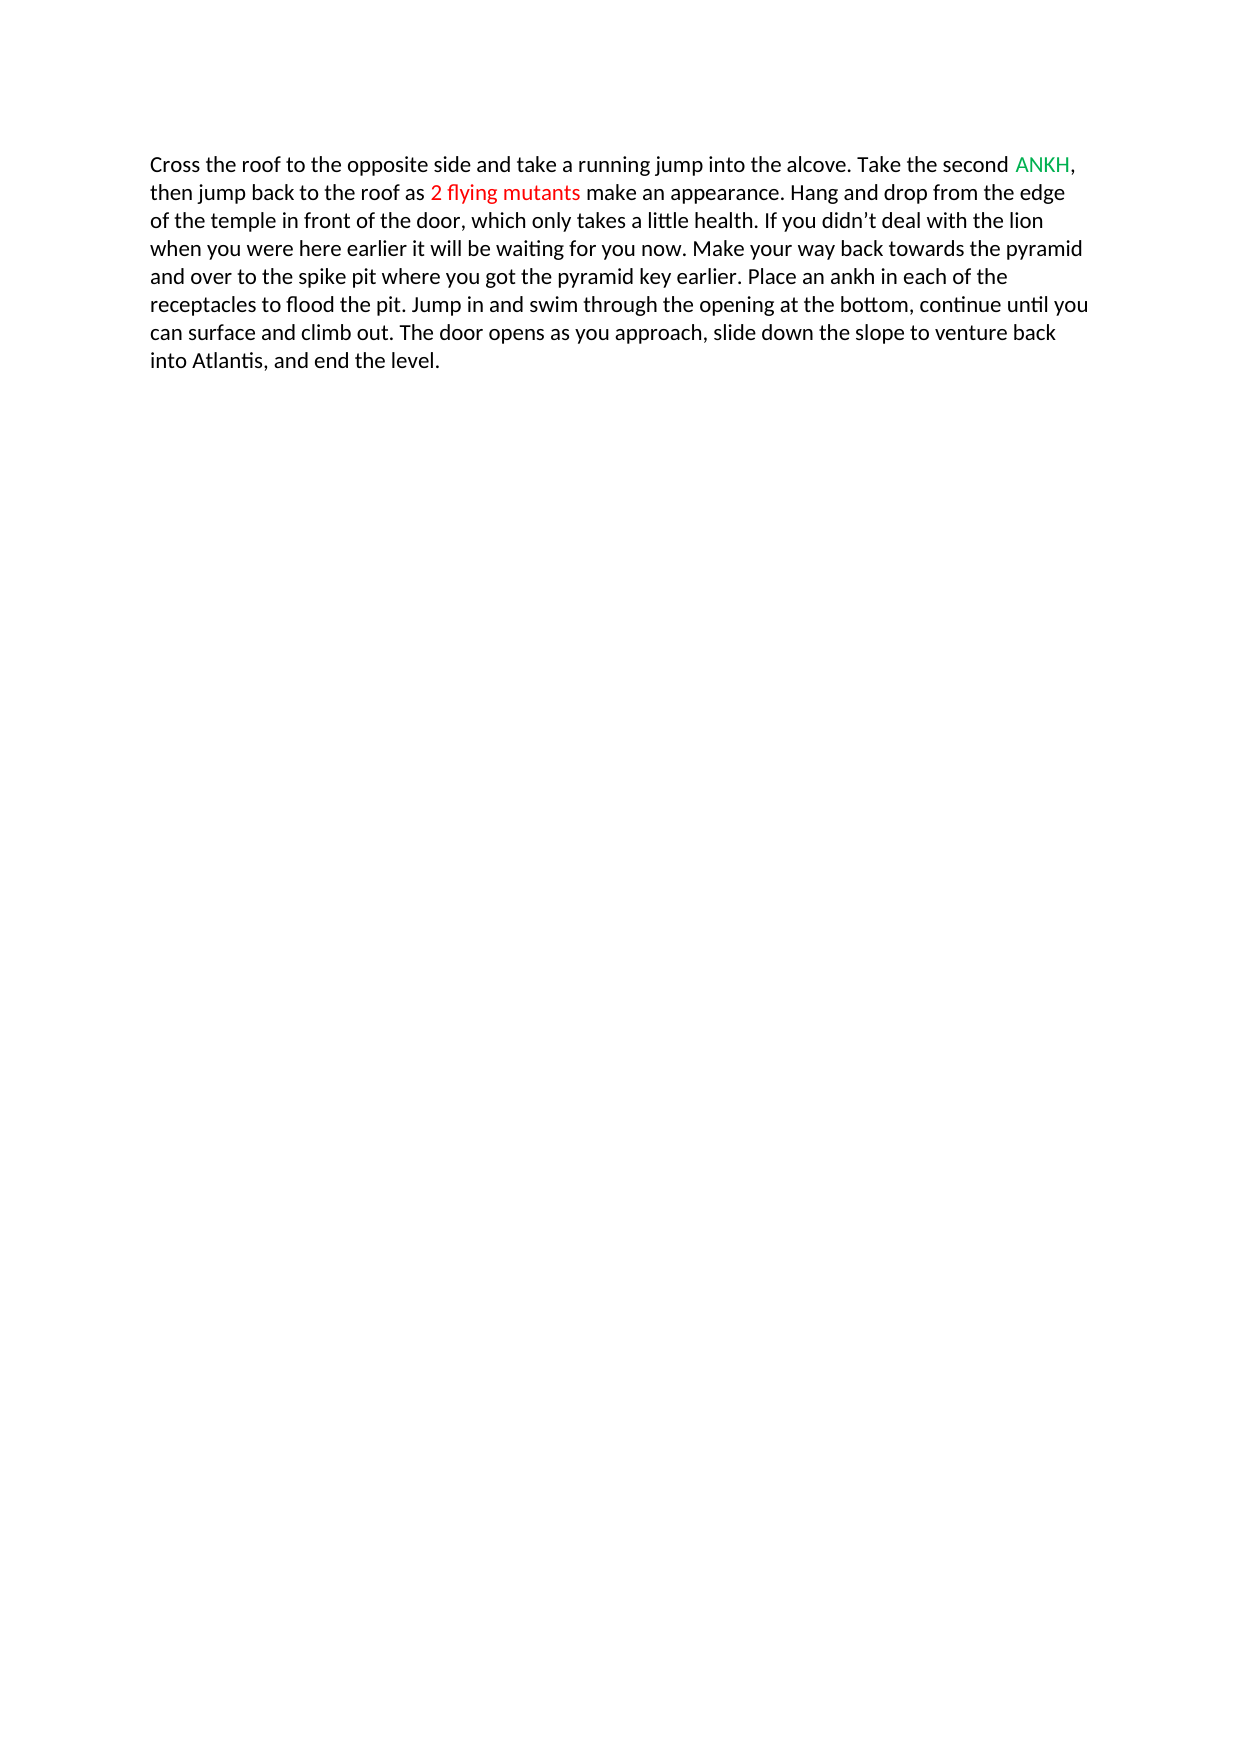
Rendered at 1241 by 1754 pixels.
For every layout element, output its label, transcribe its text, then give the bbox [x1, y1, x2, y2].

text Cross the roof to the opposite side and take a running jump into the alcove. Take the second ANKH, then jump back to the roof as 2 flying mutants make an appearance. Hang and drop from the edge of the temple in front of the door, which only takes a little health. If you didn’t deal with the lion when you were here earlier it will be waiting for you now. Make your way back towards the pyramid and over to the spike pit where you got the pyramid key earlier. Place an ankh in each of the receptacles to flood the pit. Jump in and swim through the opening at the bottom, continue until you can surface and climb out. The door opens as you approach, slide down the slope to venture back into Atlantis, and end the level. [150, 150, 1090, 374]
